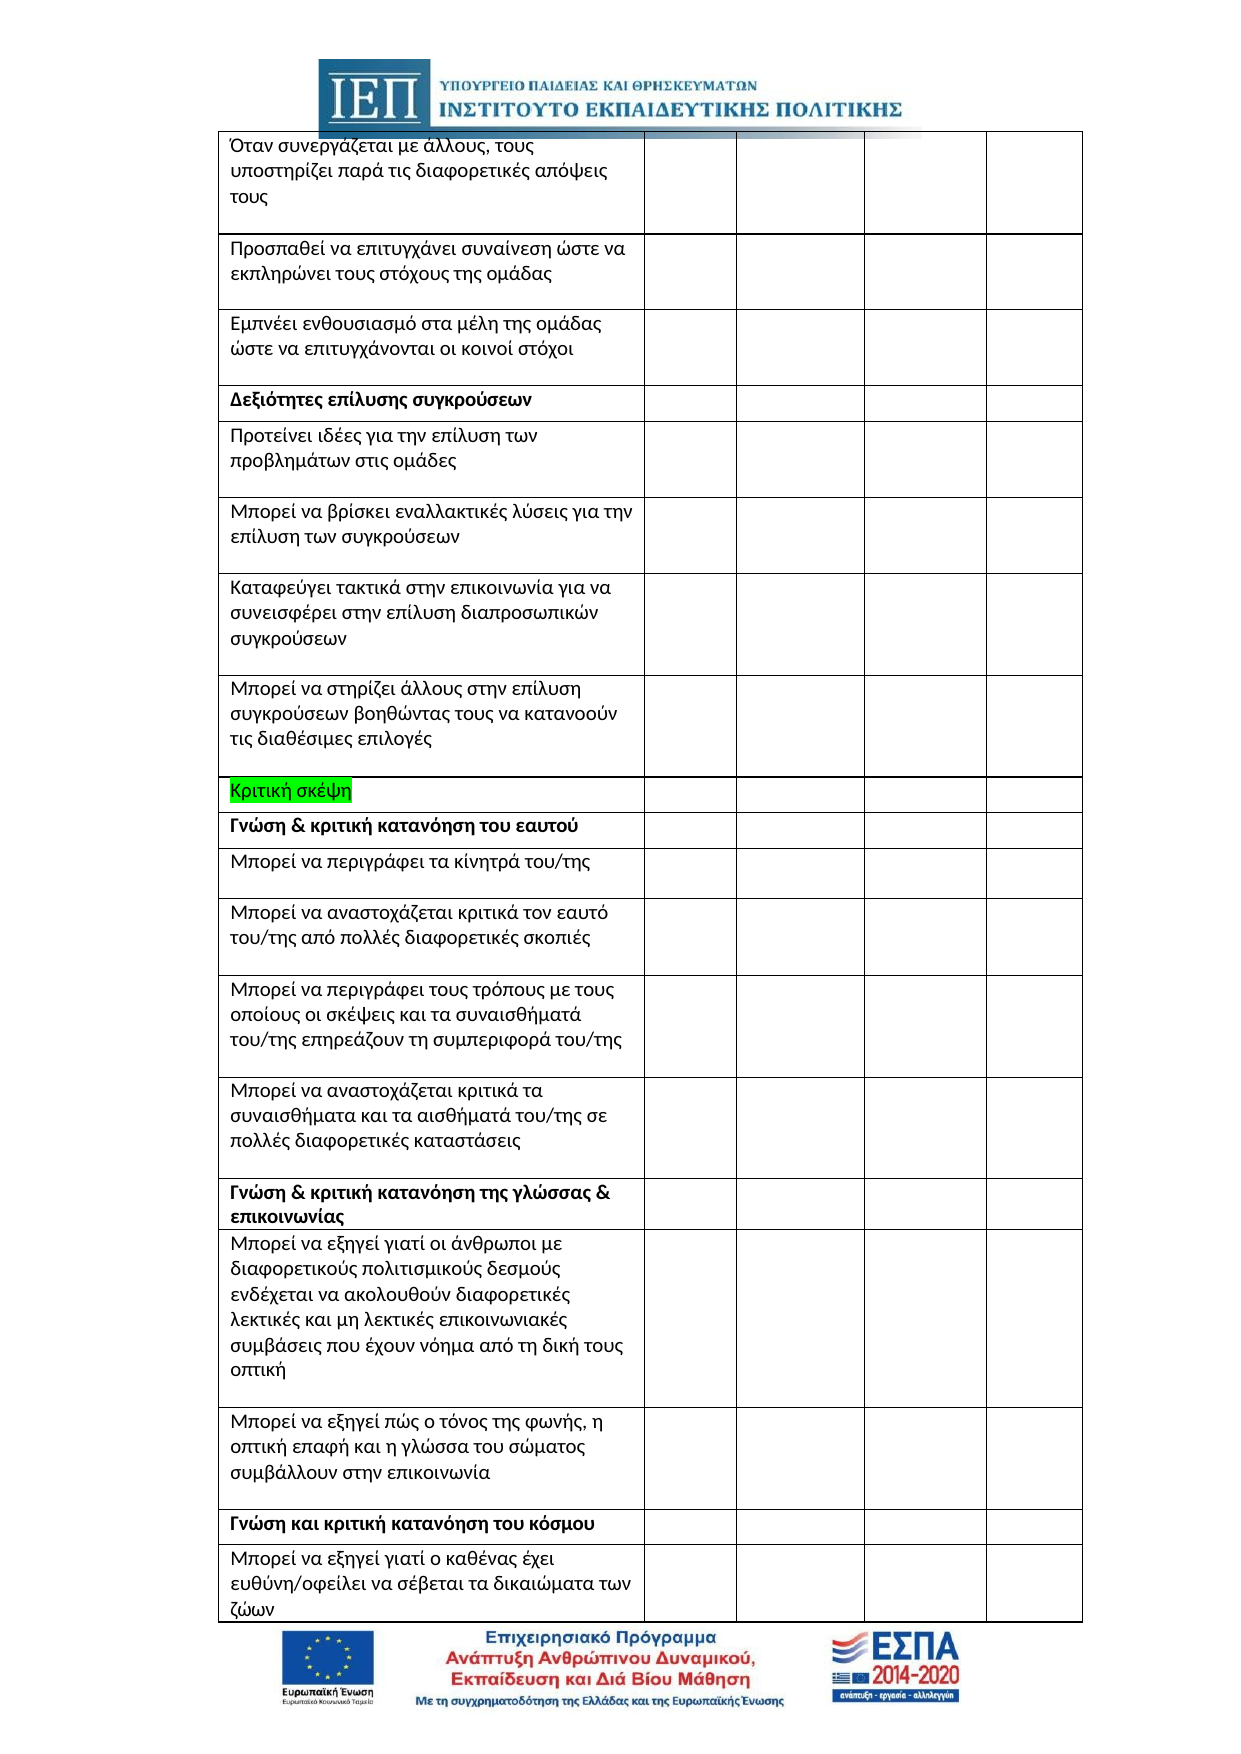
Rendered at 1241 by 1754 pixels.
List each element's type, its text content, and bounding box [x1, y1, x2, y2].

table_cell [865, 132, 986, 233]
table_cell [987, 976, 1082, 1077]
table_cell [865, 235, 986, 309]
table_cell Προτείνει ιδέες για την επίλυση των προβλημάτων στις ομάδες [219, 422, 644, 497]
table_cell [645, 422, 736, 497]
table_cell [865, 386, 986, 421]
table_cell [865, 1179, 986, 1229]
table_cell [987, 778, 1082, 812]
table_cell [737, 1510, 864, 1544]
table_cell [987, 1408, 1082, 1509]
table_cell [645, 1179, 736, 1229]
table_cell [645, 498, 736, 573]
table_cell Γνώση & κριτική κατανόηση της γλώσσας & επικοινωνίας [219, 1179, 644, 1229]
table_cell [737, 498, 864, 573]
table_cell [865, 1078, 986, 1178]
table_cell Προσπαθεί να επιτυγχάνει συναίνεση ώστε να εκπληρώνει τους στόχους της ομάδας [219, 235, 644, 309]
table_cell [987, 899, 1082, 975]
table_cell [737, 976, 864, 1077]
table_cell [987, 676, 1082, 776]
table_cell [865, 676, 986, 776]
table_cell [645, 310, 736, 385]
table_cell [987, 422, 1082, 497]
table_cell [865, 310, 986, 385]
table_cell Μπορεί να εξηγεί γιατί οι άνθρωποι με διαφορετικούς πολιτισμικούς δεσμούς ενδέχεται να ακολουθούν διαφορετικές λεκτικές και μη λεκτικές επικοινωνιακές συμβάσεις που έχουν νόημα από τη δική τους οπτική [219, 1230, 644, 1407]
table_cell [987, 1078, 1082, 1178]
table_cell [645, 574, 736, 674]
table_cell [645, 676, 736, 776]
table_cell [987, 813, 1082, 848]
table_cell [645, 1078, 736, 1178]
table_cell [737, 1179, 864, 1229]
table_cell Μπορεί να στηρίζει άλλους στην επίλυση συγκρούσεων βοηθώντας τους να κατανοούν τις διαθέσιμες επιλογές [219, 676, 644, 776]
table_cell [865, 778, 986, 812]
table_cell Μπορεί να περιγράφει τους τρόπους με τους οποίους οι σκέψεις και τα συναισθήματά του/της επηρεάζουν τη συμπεριφορά του/της [219, 976, 644, 1077]
table_cell [737, 899, 864, 975]
table_cell [987, 498, 1082, 573]
table_cell Μπορεί να αναστοχάζεται κριτικά τον εαυτό του/της από πολλές διαφορετικές σκοπιές [219, 899, 644, 975]
table_cell [865, 1545, 986, 1621]
table_cell [737, 849, 864, 898]
table_cell [987, 1510, 1082, 1544]
table_cell [865, 422, 986, 497]
table_cell [737, 1545, 864, 1621]
table_cell Μπορεί να εξηγεί γιατί ο καθένας έχει ευθύνη/οφείλει να σέβεται τα δικαιώματα των ζώων [219, 1545, 644, 1621]
table_cell [737, 574, 864, 674]
table_cell Γνώση & κριτική κατανόηση του εαυτού [219, 813, 644, 848]
table_cell Κριτική σκέψη [219, 778, 644, 812]
table_cell [645, 132, 736, 233]
table_cell [737, 1078, 864, 1178]
table_cell [645, 849, 736, 898]
table_cell [865, 976, 986, 1077]
table_cell [737, 676, 864, 776]
table_cell [987, 849, 1082, 898]
table_cell [737, 813, 864, 848]
table_cell Όταν συνεργάζεται με άλλους, τους υποστηρίζει παρά τις διαφορετικές απόψεις τους [219, 132, 644, 233]
table_cell Μπορεί να αναστοχάζεται κριτικά τα συναισθήματα και τα αισθήματά του/της σε πολλές διαφορετικές καταστάσεις [219, 1078, 644, 1178]
table_cell [645, 813, 736, 848]
table_cell [865, 813, 986, 848]
table_cell [987, 1545, 1082, 1621]
table_cell [645, 386, 736, 421]
table_cell [737, 1230, 864, 1407]
table_cell [737, 310, 864, 385]
table_cell [645, 1545, 736, 1621]
table_cell [645, 1230, 736, 1407]
table_cell Εμπνέει ενθουσιασμό στα μέλη της ομάδας ώστε να επιτυγχάνονται οι κοινοί στόχοι [219, 310, 644, 385]
table_cell [737, 1408, 864, 1509]
picture [318, 59, 922, 131]
table_cell [865, 1510, 986, 1544]
table_cell [865, 574, 986, 674]
table_cell [987, 386, 1082, 421]
table_cell [645, 1408, 736, 1509]
table_cell Μπορεί να περιγράφει τα κίνητρά του/της [219, 849, 644, 898]
table_cell [865, 849, 986, 898]
table_cell Μπορεί να εξηγεί πώς ο τόνος της φωνής, η οπτική επαφή και η γλώσσα του σώματος συμβάλλουν στην επικοινωνία [219, 1408, 644, 1509]
table_cell [737, 132, 864, 233]
table_cell [865, 498, 986, 573]
table_cell [987, 574, 1082, 674]
table_cell [737, 386, 864, 421]
table_cell [737, 422, 864, 497]
table_cell [645, 235, 736, 309]
table_cell [987, 1179, 1082, 1229]
table_cell Καταφεύγει τακτικά στην επικοινωνία για να συνεισφέρει στην επίλυση διαπροσωπικών συγκρούσεων [219, 574, 644, 674]
table_cell [645, 778, 736, 812]
table_cell [645, 976, 736, 1077]
table_cell [645, 1510, 736, 1544]
table_cell [987, 235, 1082, 309]
table_cell [987, 310, 1082, 385]
table_cell [737, 235, 864, 309]
table_cell [987, 132, 1082, 233]
table_cell [987, 1230, 1082, 1407]
picture [272, 1624, 962, 1714]
table_cell Δεξιότητες επίλυσης συγκρούσεων [219, 386, 644, 421]
table_cell Μπορεί να βρίσκει εναλλακτικές λύσεις για την επίλυση των συγκρούσεων [219, 498, 644, 573]
table_cell [645, 899, 736, 975]
table_cell [865, 1230, 986, 1407]
table_cell [865, 899, 986, 975]
table_cell [865, 1408, 986, 1509]
table_cell [737, 778, 864, 812]
table_cell Γνώση και κριτική κατανόηση του κόσμου [219, 1510, 644, 1544]
